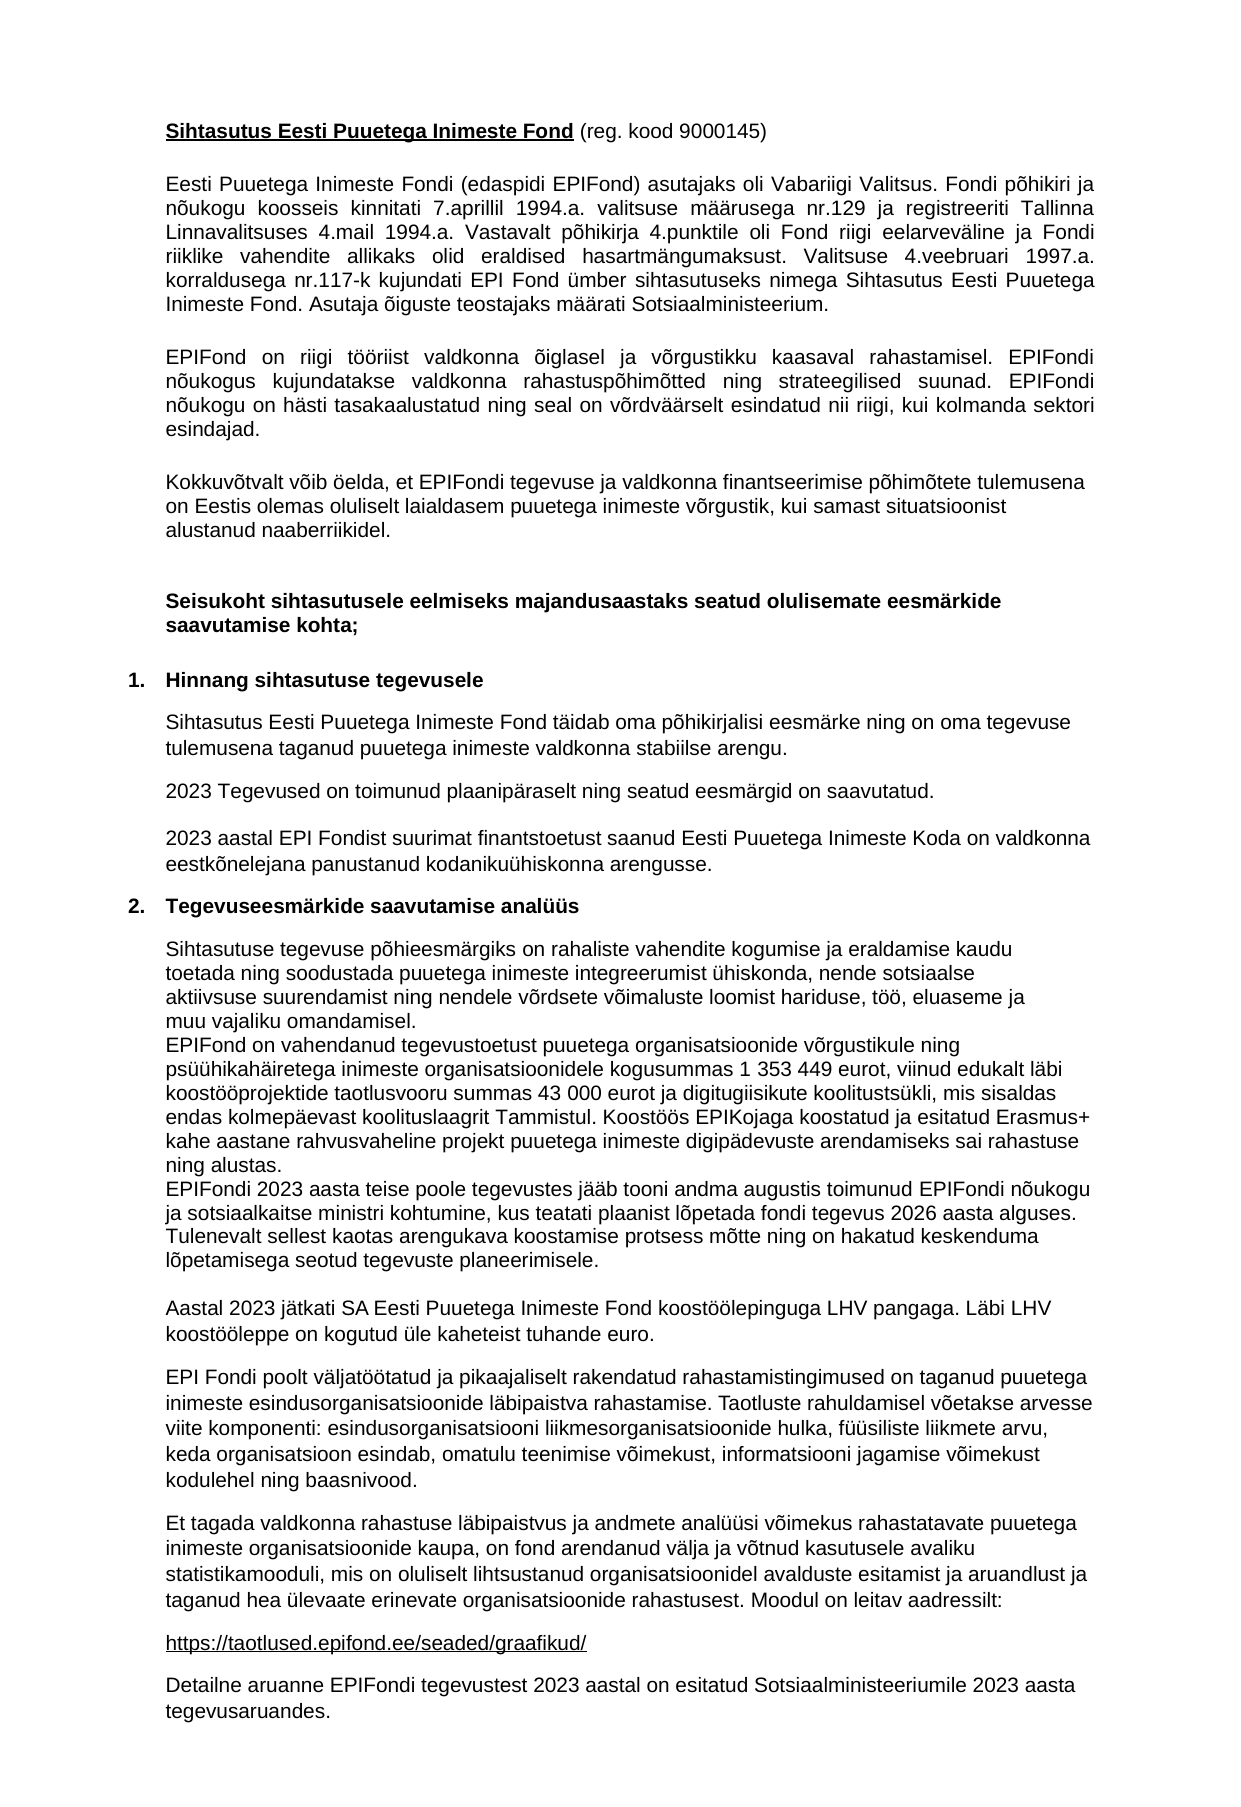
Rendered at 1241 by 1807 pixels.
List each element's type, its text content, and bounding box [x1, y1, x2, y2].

text EPIFondi 2023 aasta teise poole tegevustes jääb tooni andma augustis toimunud EPIFondi nõukogu ja sotsiaalkaitse ministri kohtumine, kus teatati plaanist lõpetada fondi tegevus 2026 aasta alguses. Tulenevalt sellest kaotas arengukava koostamise protsess mõtte ning on hakatud keskenduma lõpetamisega seotud tegevuste planeerimisele. [165, 1176, 1096, 1272]
text Seisukoht sihtasutusele eelmiseks majandusaastaks seatud olulisemate eesmärkide saavutamise kohta; [165, 589, 1096, 637]
text 2023 Tegevused on toimunud plaanipäraselt ning seatud eesmärgid on saavutatud. [165, 778, 1096, 802]
text Sihtasutus Eesti Puuetega Inimeste Fond (reg. kood 9000145) [165, 118, 1096, 142]
text Eesti Puuetega Inimeste Fondi (edaspidi EPIFond) asutajaks oli Vabariigi Valitsus. Fondi põhikiri ja nõukogu koosseis kinnitati 7.aprillil 1994.a. valitsuse määrusega nr.129 ja registreeriti Tallinna Linnavalitsuses 4.mail 1994.a. Vastavalt põhikirja 4.punktile oli Fond riigi eelarveväline ja Fondi riiklike vahendite allikaks olid eraldised hasartmängumaksust. Valitsuse 4.veebruari 1997.a. korraldusega nr.117-k kujundati EPI Fond ümber sihtasutuseks nimega Sihtasutus Eesti Puuetega Inimeste Fond. Asutaja õiguste teostajaks määrati Sotsiaalministeerium. [165, 172, 1096, 315]
text EPI Fondi poolt väljatöötatud ja pikaajaliselt rakendatud rahastamistingimused on taganud puuetega inimeste esindusorganisatsioonide läbipaistva rahastamise. Taotluste rahuldamisel võetakse arvesse viite komponenti: esindusorganisatsiooni liikmesorganisatsioonide hulka, füüsiliste liikmete arvu, keda organisatsioon esindab, omatulu teenimise võimekust, informatsiooni jagamise võimekust kodulehel ning baasnivood. [165, 1364, 1096, 1492]
text EPIFond on vahendanud tegevustoetust puuetega organisatsioonide võrgustikule ning psüühikahäiretega inimeste organisatsioonidele kogusummas 1 353 449 eurot, viinud edukalt läbi koostööprojektide taotlusvooru summas 43 000 eurot ja digitugiisikute koolitustsükli, mis sisaldas endas kolmepäevast koolituslaagrit Tammistul. Koostöös EPIKojaga koostatud ja esitatud Erasmus+ kahe aastane rahvusvaheline projekt puuetega inimeste digipädevuste arendamiseks sai rahastuse ning alustas. [165, 1033, 1096, 1176]
text EPIFond on riigi tööriist valdkonna õiglasel ja võrgustikku kaasaval rahastamisel. EPIFondi nõukogus kujundatakse valdkonna rahastuspõhimõtted ning strateegilised suunad. EPIFondi nõukogu on hästi tasakaalustatud ning seal on võrdväärselt esindatud nii riigi, kui kolmanda sektori esindajad. [165, 344, 1096, 440]
text Detailne aruanne EPIFondi tegevustest 2023 aastal on esitatud Sotsiaalministeeriumile 2023 aasta tegevusaruandes. [165, 1673, 1096, 1723]
text aktiivsuse suurendamist ning nendele võrdsete võimaluste loomist hariduse, töö, eluaseme ja [165, 985, 1096, 1009]
text Kokkuvõtvalt võib öelda, et EPIFondi tegevuse ja valdkonna finantseerimise põhimõtete tulemusena on Eestis olemas oluliselt laialdasem puuetega inimeste võrgustik, kui samast situatsioonist alustanud naaberriikidel. [165, 469, 1096, 541]
text muu vajaliku omandamisel. [165, 1009, 1096, 1033]
text Et tagada valdkonna rahastuse läbipaistvus ja andmete analüüsi võimekus rahastatavate puuetega inimeste organisatsioonide kaupa, on fond arendanud välja ja võtnud kasutusele avaliku statistikamooduli, mis on oluliselt lihtsustanud organisatsioonidel avalduste esitamist ja aruandlust ja taganud hea ülevaate erinevate organisatsioonide rahastusest. Moodul on leitav aadressilt: [165, 1510, 1096, 1612]
text 2023 aastal EPI Fondist suurimat finantstoetust saanud Eesti Puuetega Inimeste Koda on valdkonna eestkõnelejana panustanud kodanikuühiskonna arengusse. [165, 826, 1096, 876]
text Sihtasutuse tegevuse põhieesmärgiks on rahaliste vahendite kogumise ja eraldamise kaudu [165, 937, 1096, 961]
text https://taotlused.epifond.ee/seaded/graafikud/ [165, 1630, 1096, 1654]
list Tegevuseesmärkide saavutamise analüüs [128, 894, 1096, 918]
list Hinnang sihtasutuse tegevusele [128, 668, 1096, 692]
text Sihtasutus Eesti Puuetega Inimeste Fond täidab oma põhikirjalisi eesmärke ning on oma tegevuse tulemusena taganud puuetega inimeste valdkonna stabiilse arengu. [165, 710, 1096, 760]
text Aastal 2023 jätkati SA Eesti Puuetega Inimeste Fond koostöölepinguga LHV pangaga. Läbi LHV koostööleppe on kogutud üle kaheteist tuhande euro. [165, 1296, 1096, 1346]
text toetada ning soodustada puuetega inimeste integreerumist ühiskonda, nende sotsiaalse [165, 961, 1096, 985]
